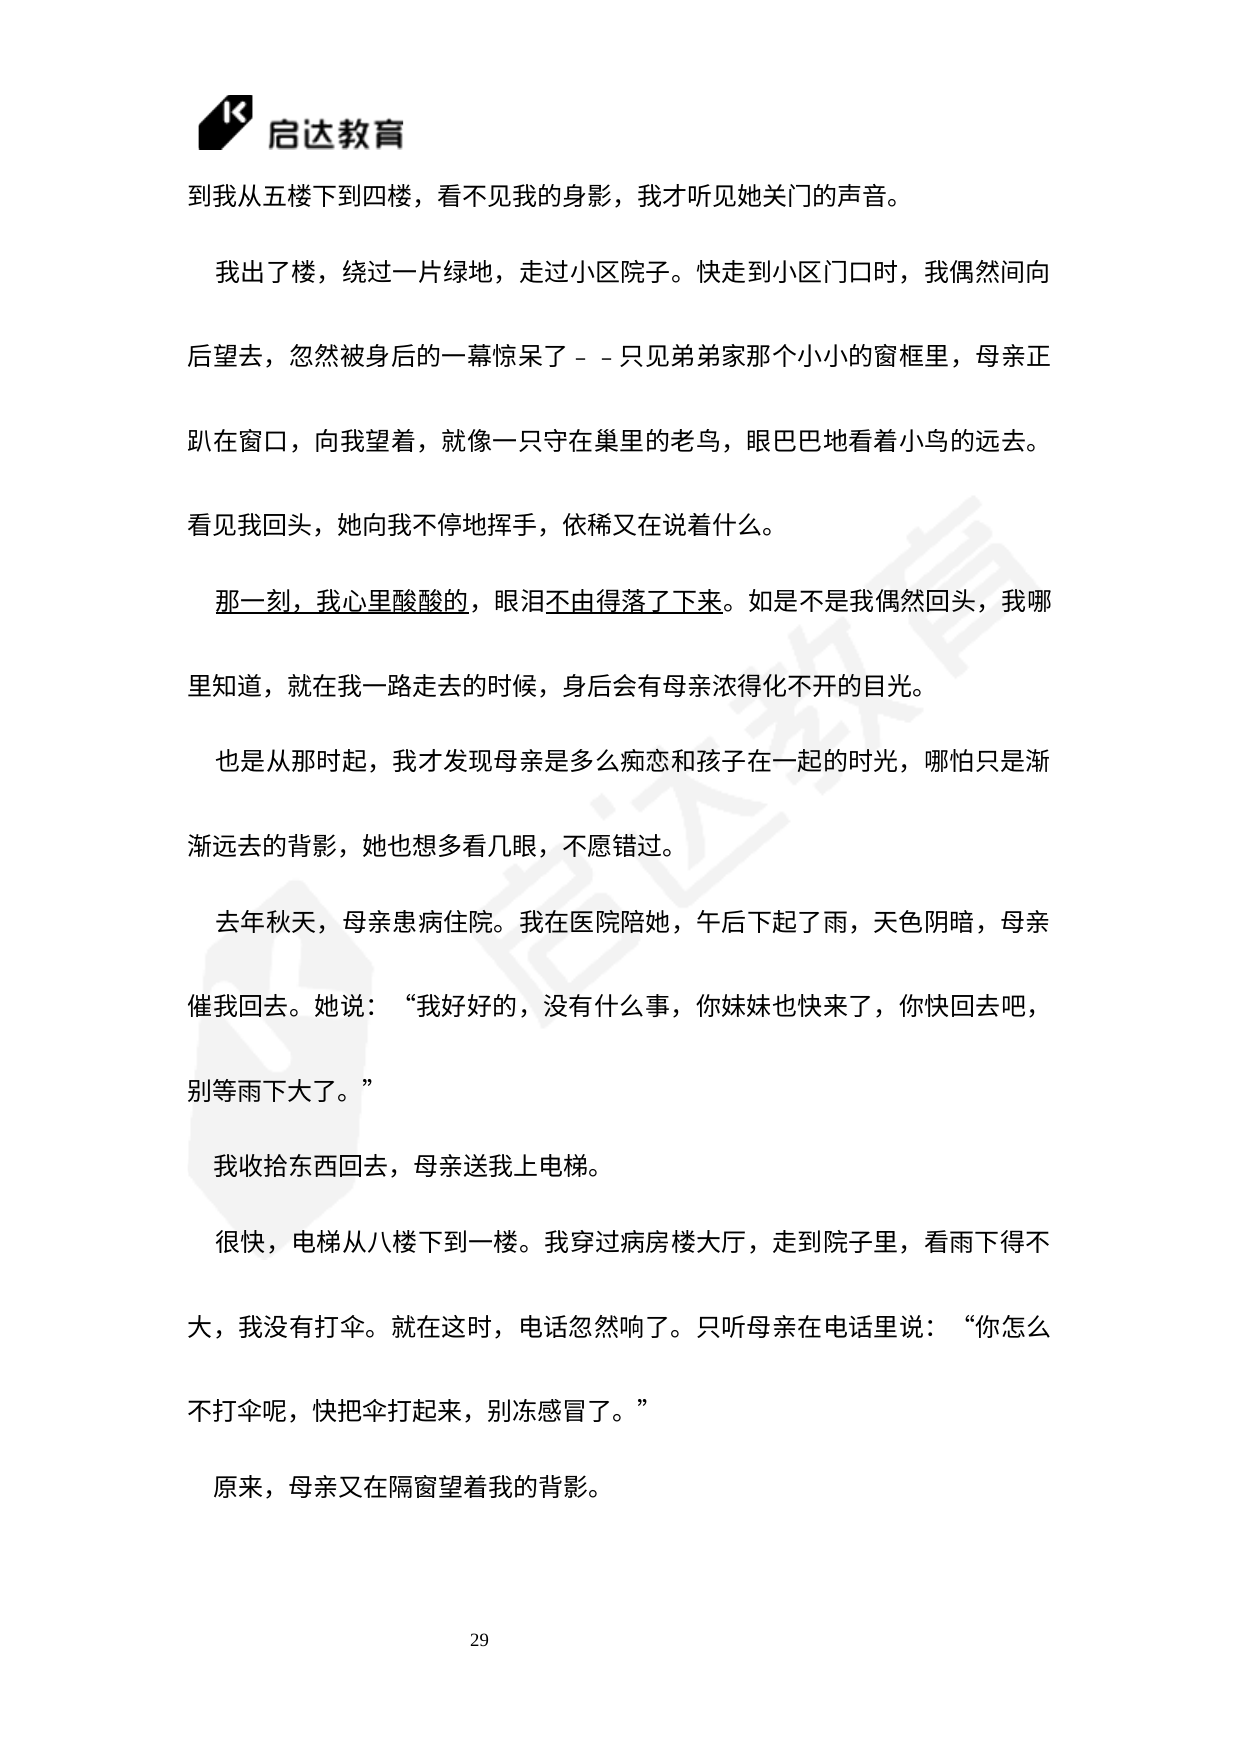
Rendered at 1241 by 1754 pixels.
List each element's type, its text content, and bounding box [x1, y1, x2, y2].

text 那是个夏天，母亲住在弟弟家。有次我去看她，告别时，她又送到门外。直到我从五楼下到四楼，看不见我的身影，我才听见她关门的声音。 [187, 162, 1053, 227]
text 也是从那时起，我才发现母亲是多么痴恋和孩子在一起的时光，哪怕只是渐渐远去的背影，她也想多看几眼，不愿错过。 [187, 727, 1053, 877]
picture [198, 95, 404, 150]
text 原来，母亲又在隔窗望着我的背影。 [187, 1453, 1053, 1518]
text 很快，电梯从八楼下到一楼。我穿过病房楼大厅，走到院子里，看雨下得不大，我没有打伞。就在这时，电话忽然响了。只听母亲在电话里说：“你怎么不打伞呢，快把伞打起来，别冻感冒了。” [187, 1208, 1053, 1442]
text 去年秋天，母亲患病住院。我在医院陪她，午后下起了雨，天色阴暗，母亲催我回去。她说：“我好好的，没有什么事，你妹妹也快来了，你快回去吧，别等雨下大了。” [187, 888, 1053, 1122]
text 我收拾东西回去，母亲送我上电梯。 [187, 1132, 1053, 1197]
text 我出了楼，绕过一片绿地，走过小区院子。快走到小区门口时，我偶然间向后望去，忽然被身后的一幕惊呆了﹣﹣只见弟弟家那个小小的窗框里，母亲正趴在窗口，向我望着，就像一只守在巢里的老鸟，眼巴巴地看着小鸟的远去。看见我回头，她向我不停地挥手，依稀又在说着什么。 [187, 238, 1053, 556]
text 那一刻，我心里酸酸的，眼泪不由得落了下来。如是不是我偶然回头，我哪里知道，就在我一路走去的时候，身后会有母亲浓得化不开的目光。 [187, 567, 1053, 717]
